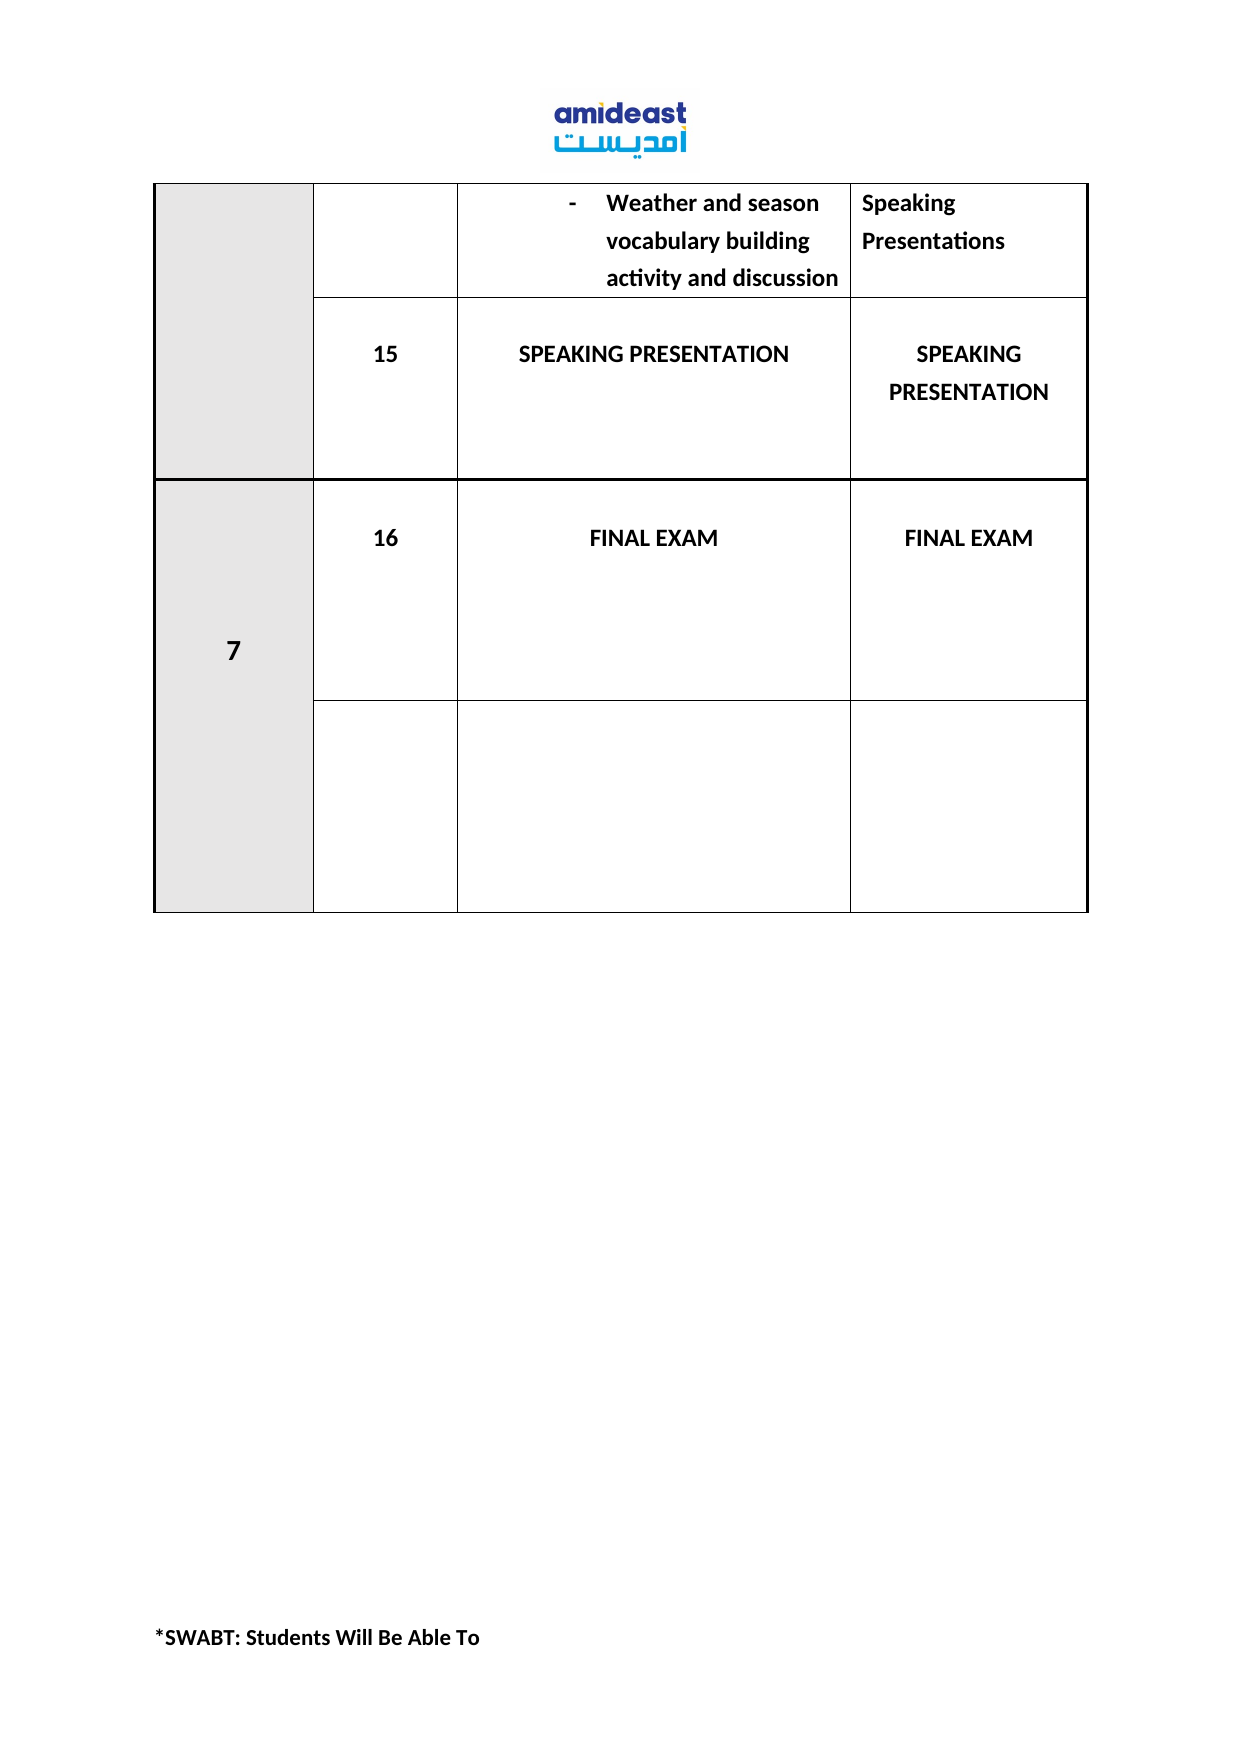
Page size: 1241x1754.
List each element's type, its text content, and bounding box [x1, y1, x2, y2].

picture [540, 88, 700, 173]
table_cell Pages 42 & 43 HOMEWORK: Prepare for Speaking Presentations [851, 184, 1086, 297]
table_cell SPEAKING PRESENTATION [458, 298, 850, 478]
table_cell FINAL EXAM [851, 481, 1086, 700]
table_cell 15 [314, 298, 457, 478]
table_cell SPEAKING PRESENTATION [851, 298, 1086, 478]
table_cell [851, 701, 1086, 912]
table_cell Unit 5C When to use simple present or present continuous Weather and season vocabulary building activity and discussion [458, 184, 850, 297]
table_cell [314, 701, 457, 912]
table_cell FINAL EXAM [458, 481, 850, 700]
table_cell 16 [314, 481, 457, 700]
table_cell [458, 701, 850, 912]
table_cell 7 [156, 481, 313, 912]
table_cell 14 [314, 184, 457, 297]
table_cell 6 [156, 184, 313, 478]
